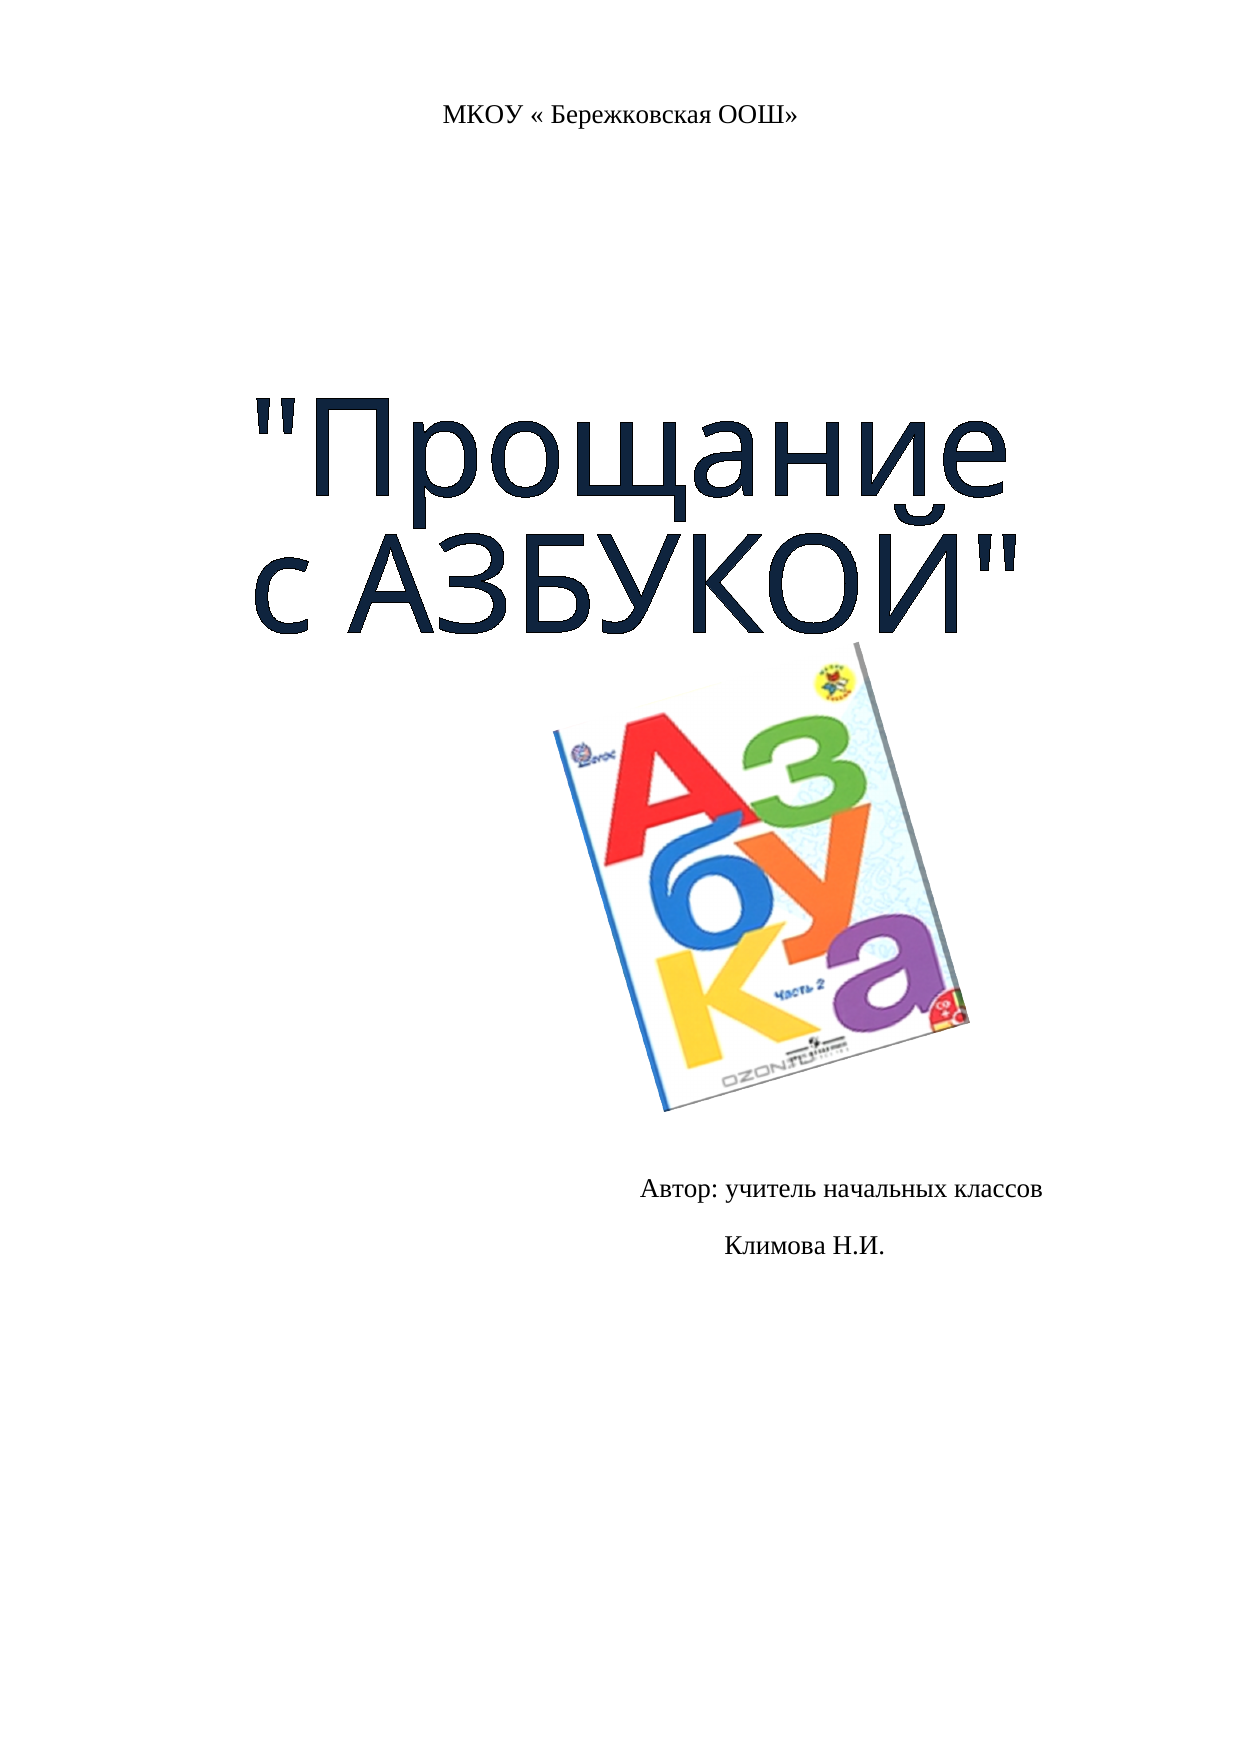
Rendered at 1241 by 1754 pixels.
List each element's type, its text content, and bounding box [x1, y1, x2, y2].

text МКОУ « Бережковская ООШ» [89, 98, 1152, 129]
picture [554, 642, 969, 1111]
text Климова Н.И. [89, 1229, 1152, 1260]
text Автор: учитель начальных классов [89, 1172, 1152, 1204]
